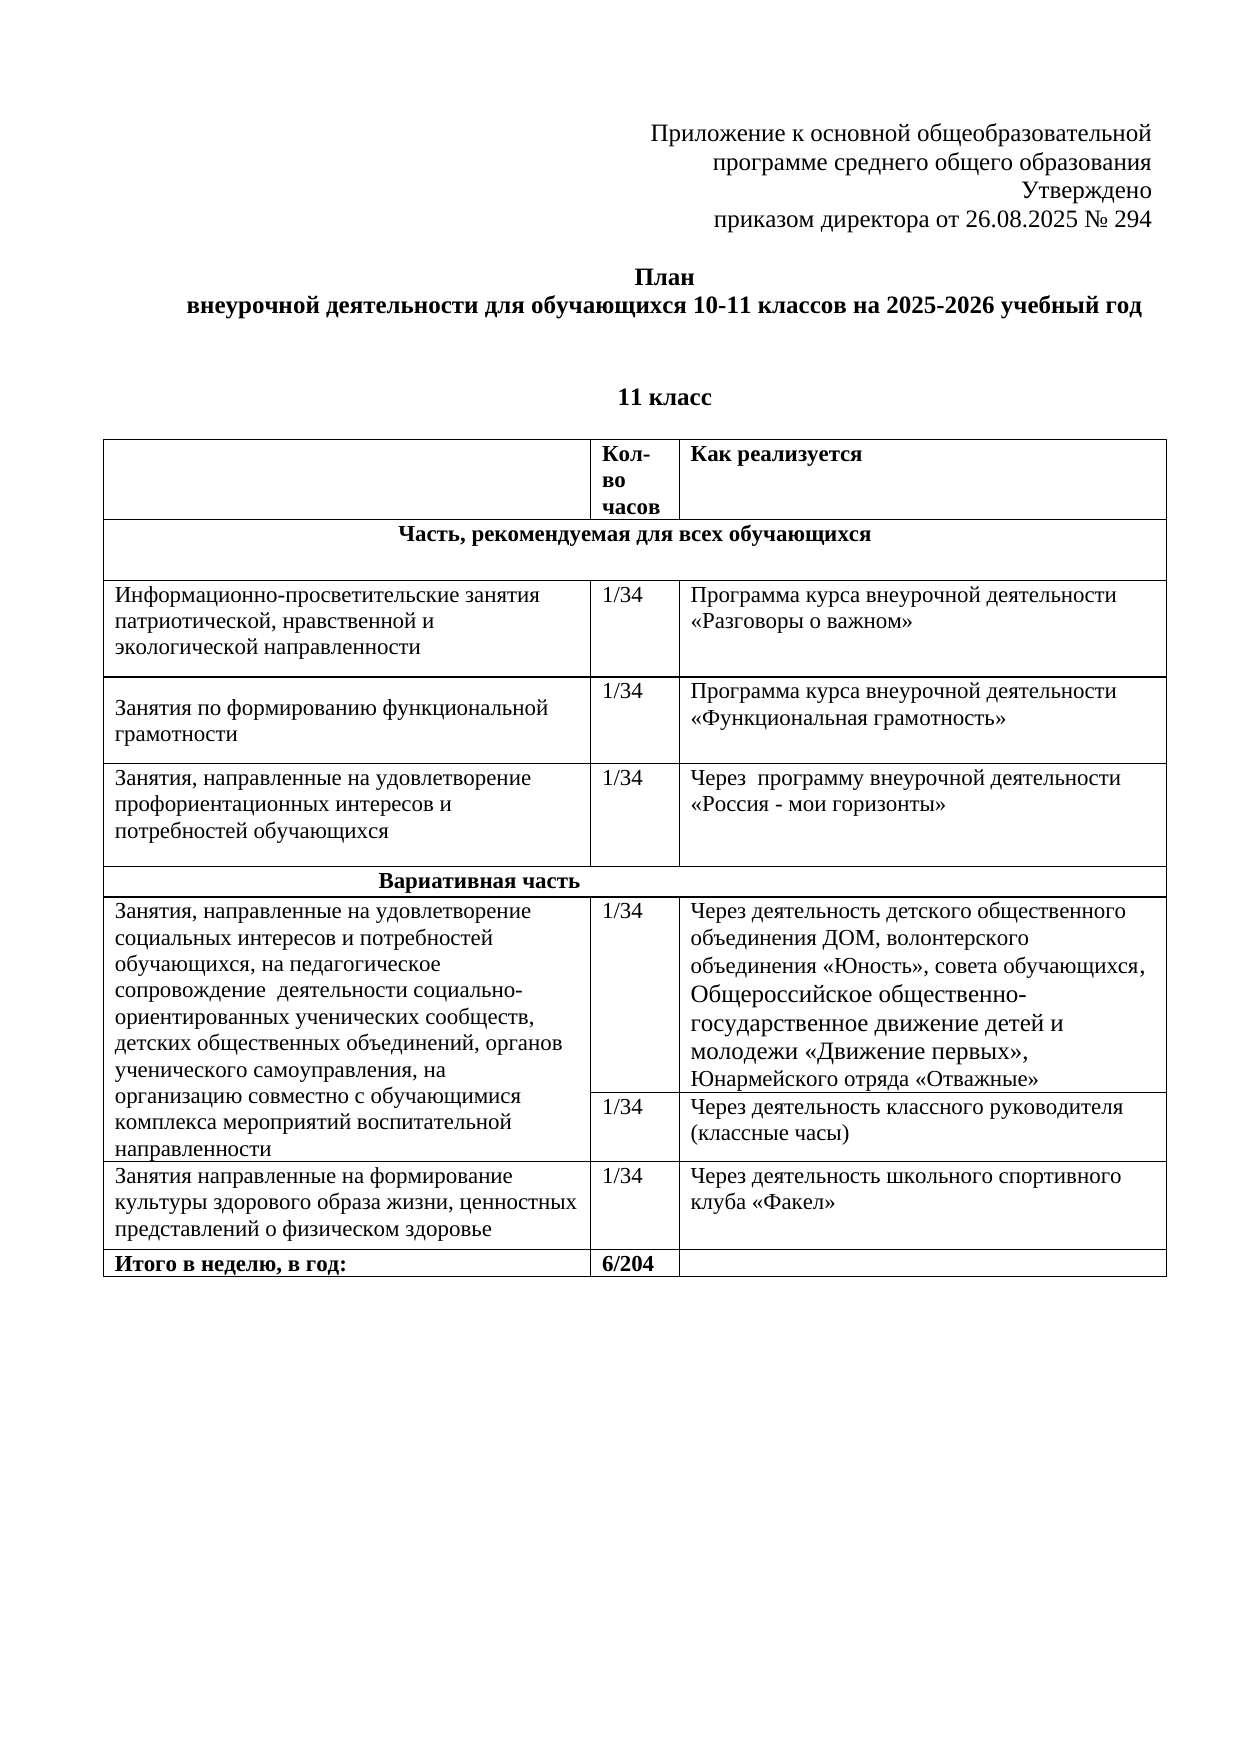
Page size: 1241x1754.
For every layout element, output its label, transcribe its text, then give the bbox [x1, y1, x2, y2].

table_cell [680, 1250, 1166, 1276]
text Приложение к основной общеобразовательной [177, 118, 1152, 147]
table_cell 1/34 [591, 1093, 679, 1161]
table_header Как реализуется [680, 440, 1166, 519]
text программе среднего общего образования [177, 147, 1152, 176]
text Утверждено [177, 176, 1152, 204]
table_cell Занятия направленные на формирование культуры здорового образа жизни, ценностных представлений о физическом здоровье [104, 1162, 590, 1249]
table_cell Через деятельность классного руководителя (классные часы) [680, 1093, 1166, 1161]
table_cell 1/34 [591, 678, 679, 763]
table_cell Программа курса внеурочной деятельности «Функциональная грамотность» [680, 678, 1166, 763]
table_cell Вариативная часть [104, 867, 1166, 896]
text 11 класс [177, 382, 1152, 410]
table_cell Через деятельность школьного спортивного клуба «Факел» [680, 1162, 1166, 1249]
table_header [104, 440, 590, 519]
table_cell Итого в неделю, в год: [104, 1250, 590, 1276]
table_cell Программа курса внеурочной деятельности «Разговоры о важном» [680, 581, 1166, 676]
table_cell Занятия, направленные на удовлетворение профориентационных интересов и потребностей обучающихся [104, 764, 590, 866]
text внеурочной деятельности для обучающихся 10-11 классов на 2025-2026 учебный год [177, 291, 1152, 319]
table_cell Занятия, направленные на удовлетворение социальных интересов и потребностей обучающихся, на педагогическое сопровождение деятельности социально-ориентированных ученических сообществ, детских общественных объединений, органов ученического самоуправления, на организацию совместно с обучающимися комплекса мероприятий воспитательной направленности [104, 898, 590, 1161]
table_cell 1/34 [591, 898, 679, 1092]
table_cell Занятия по формированию функциональной грамотности [104, 678, 590, 763]
table_cell Информационно-просветительские занятия патриотической, нравственной и экологической направленности [104, 581, 590, 676]
table_cell Через деятельность детского общественного объединения ДОМ, волонтерского объединения «Юность», совета обучающихся, Общероссийское общественно-государственное движение детей и молодежи «Движение первых», Юнармейского отряда «Отважные» [680, 898, 1166, 1092]
table_cell 1/34 [591, 764, 679, 866]
table_cell 1/34 [591, 1162, 679, 1249]
table_header Кол-во часов [591, 440, 679, 519]
text приказом директора от 26.08.2025 № 294 [177, 204, 1152, 233]
table_cell Через программу внеурочной деятельности «Россия - мои горизонты» [680, 764, 1166, 866]
text План [177, 262, 1152, 291]
table_cell 6/204 [591, 1250, 679, 1276]
table_cell 1/34 [591, 581, 679, 676]
table_cell Часть, рекомендуемая для всех обучающихся [104, 520, 1166, 580]
